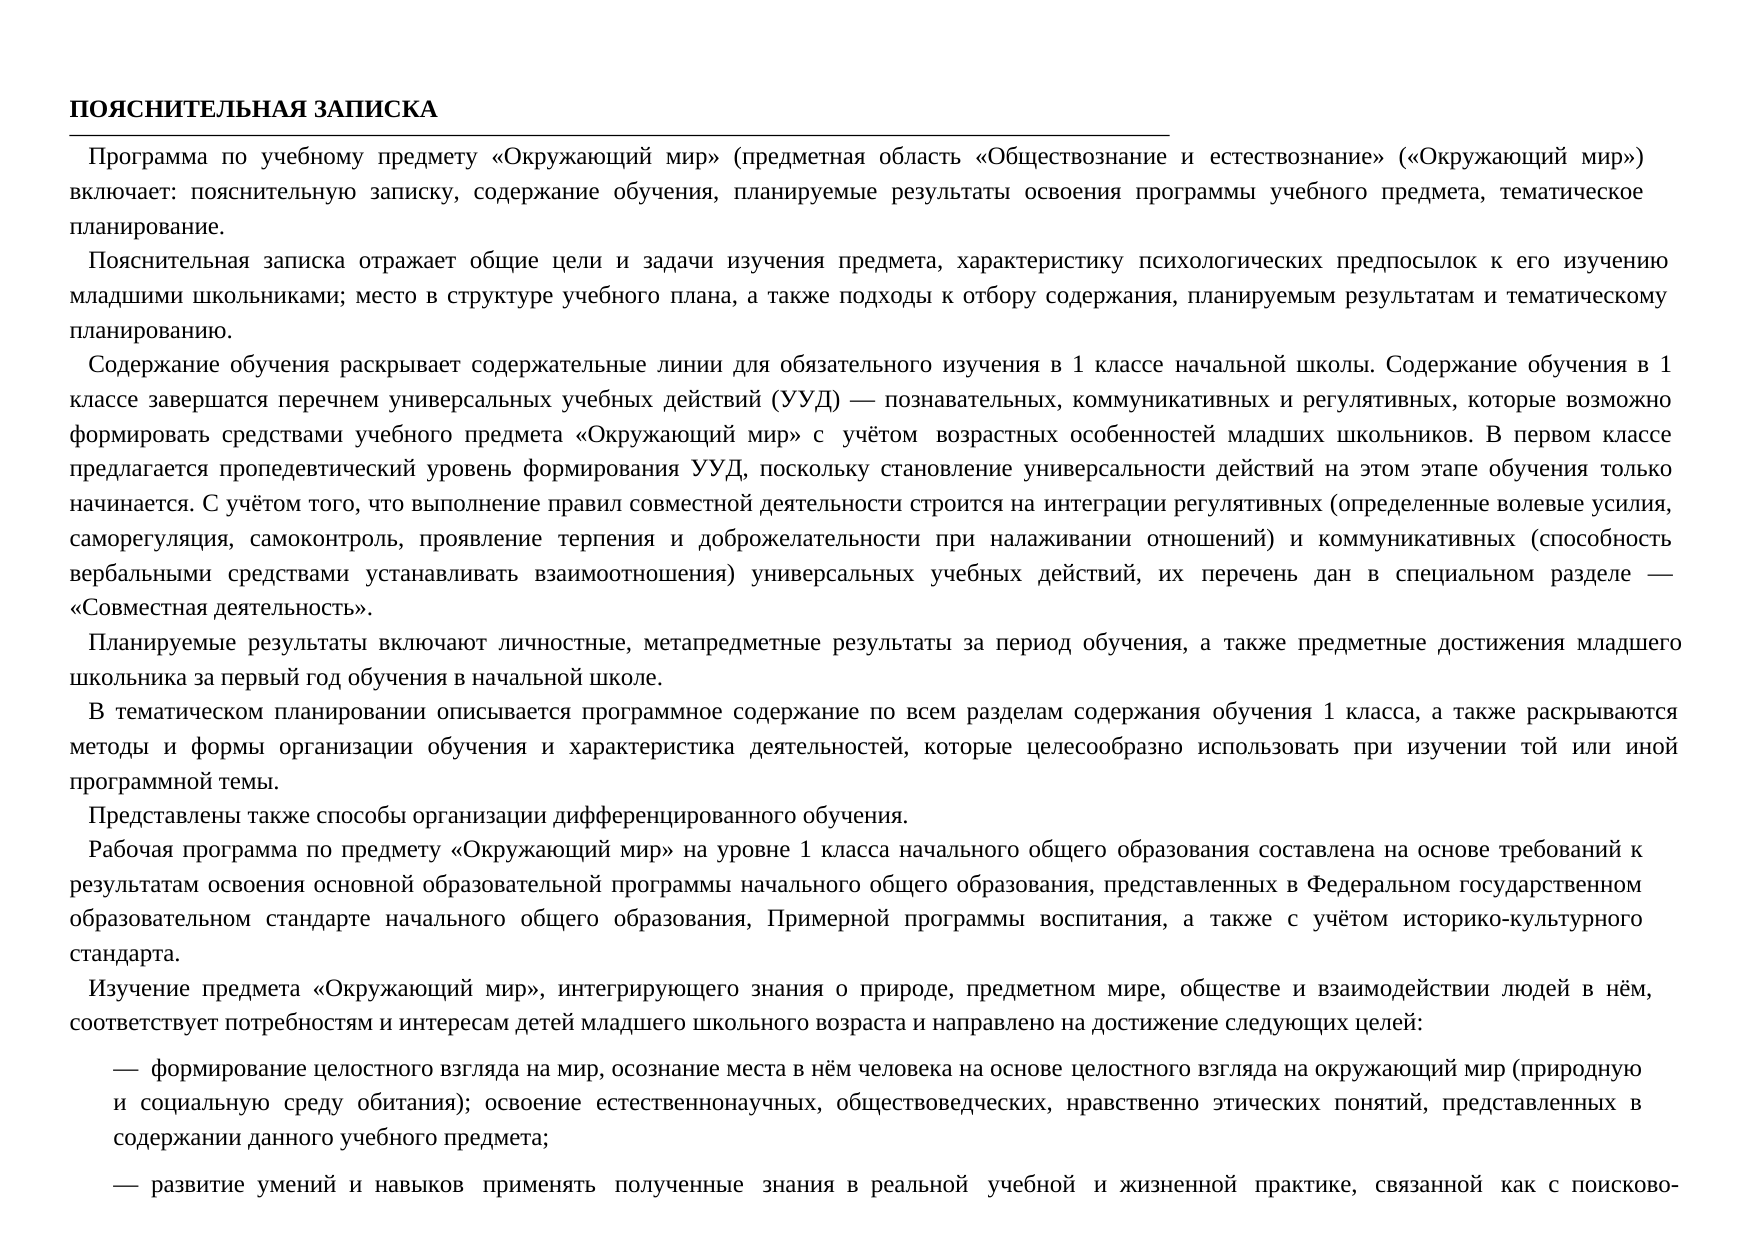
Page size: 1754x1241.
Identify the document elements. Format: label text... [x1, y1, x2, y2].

text Представлены также способы организации дифференцированного обучения. [88, 800, 1696, 829]
list формирование целостного взгляда на мир, осознание места в нём человека на основе целостного взгляда на окружающий мир (природную и социальную среду обитания); освоение естественнонаучных, обществоведческих, нравственно этических понятий, представленных в содержании данного учебного предмета; [113, 1053, 1643, 1151]
subtitle ПОЯСНИТЕЛЬНАЯ ЗАПИСКА [69, 94, 1696, 123]
text Рабочая программа по предмету «Окружающий мир» на уровне 1 класса начального общего образования составлена на основе требований к результатам освоения основной образовательной программы начального общего образования, представленных в Федеральном государственном образовательном стандарте начального общего образования, Примерной программы воспитания, а также с учётом историко-культурного стандарта. [69, 834, 1643, 967]
text Программа по учебному предмету «Окружающий мир» (предметная область «Обществознание и естествознание» («Окружающий мир») включает: пояснительную записку, содержание обучения, планируемые результаты освоения программы учебного предмета, тематическое планирование. [69, 141, 1644, 239]
text В тематическом планировании описывается программное содержание по всем разделам содержания обучения 1 класса, а также раскрываются методы и формы организации обучения и характеристика деятельностей, которые целесообразно использовать при изучении той или иной программной темы. [69, 696, 1678, 794]
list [113, 1169, 1679, 1198]
text Планируемые результаты включают личностные, метапредметные результаты за период обучения, а также предметные достижения младшего школьника за первый год обучения в начальной школе. [69, 627, 1682, 690]
text Изучение предмета «Окружающий мир», интегрирующего знания о природе, предметном мире, обществе и взаимодействии людей в нём, соответствует потребностям и интересам детей младшего школьного возраста и направлено на достижение следующих целей: [69, 973, 1653, 1036]
text Содержание обучения раскрывает содержательные линии для обязательного изучения в 1 классе начальной школы. Содержание обучения в 1 классе завершатся перечнем универсальных учебных действий (УУД) — познавательных, коммуникативных и регулятивных, которые возможно формировать средствами учебного предмета «Окружающий мир» с учётом возрастных особенностей младших школьников. В первом классе предлагается пропедевтический уровень формирования УУД, поскольку становление универсальности действий на этом этапе обучения только начинается. С учётом того, что выполнение правил совместной деятельности строится на интеграции регулятивных (определенные волевые усилия, саморегуляция, самоконтроль, проявление терпения и доброжелательности при налаживании отношений) и коммуникативных (способность вербальными средствами устанавливать взаимоотношения) универсальных учебных действий, их перечень дан в специальном разделе — «Совместная деятельность». [69, 349, 1672, 621]
text Пояснительная записка отражает общие цели и задачи изучения предмета, характеристику психологических предпосылок к его изучению младшими школьниками; место в структуре учебного плана, а также подходы к отбору содержания, планируемым результатам и тематическому планированию. [69, 245, 1669, 343]
